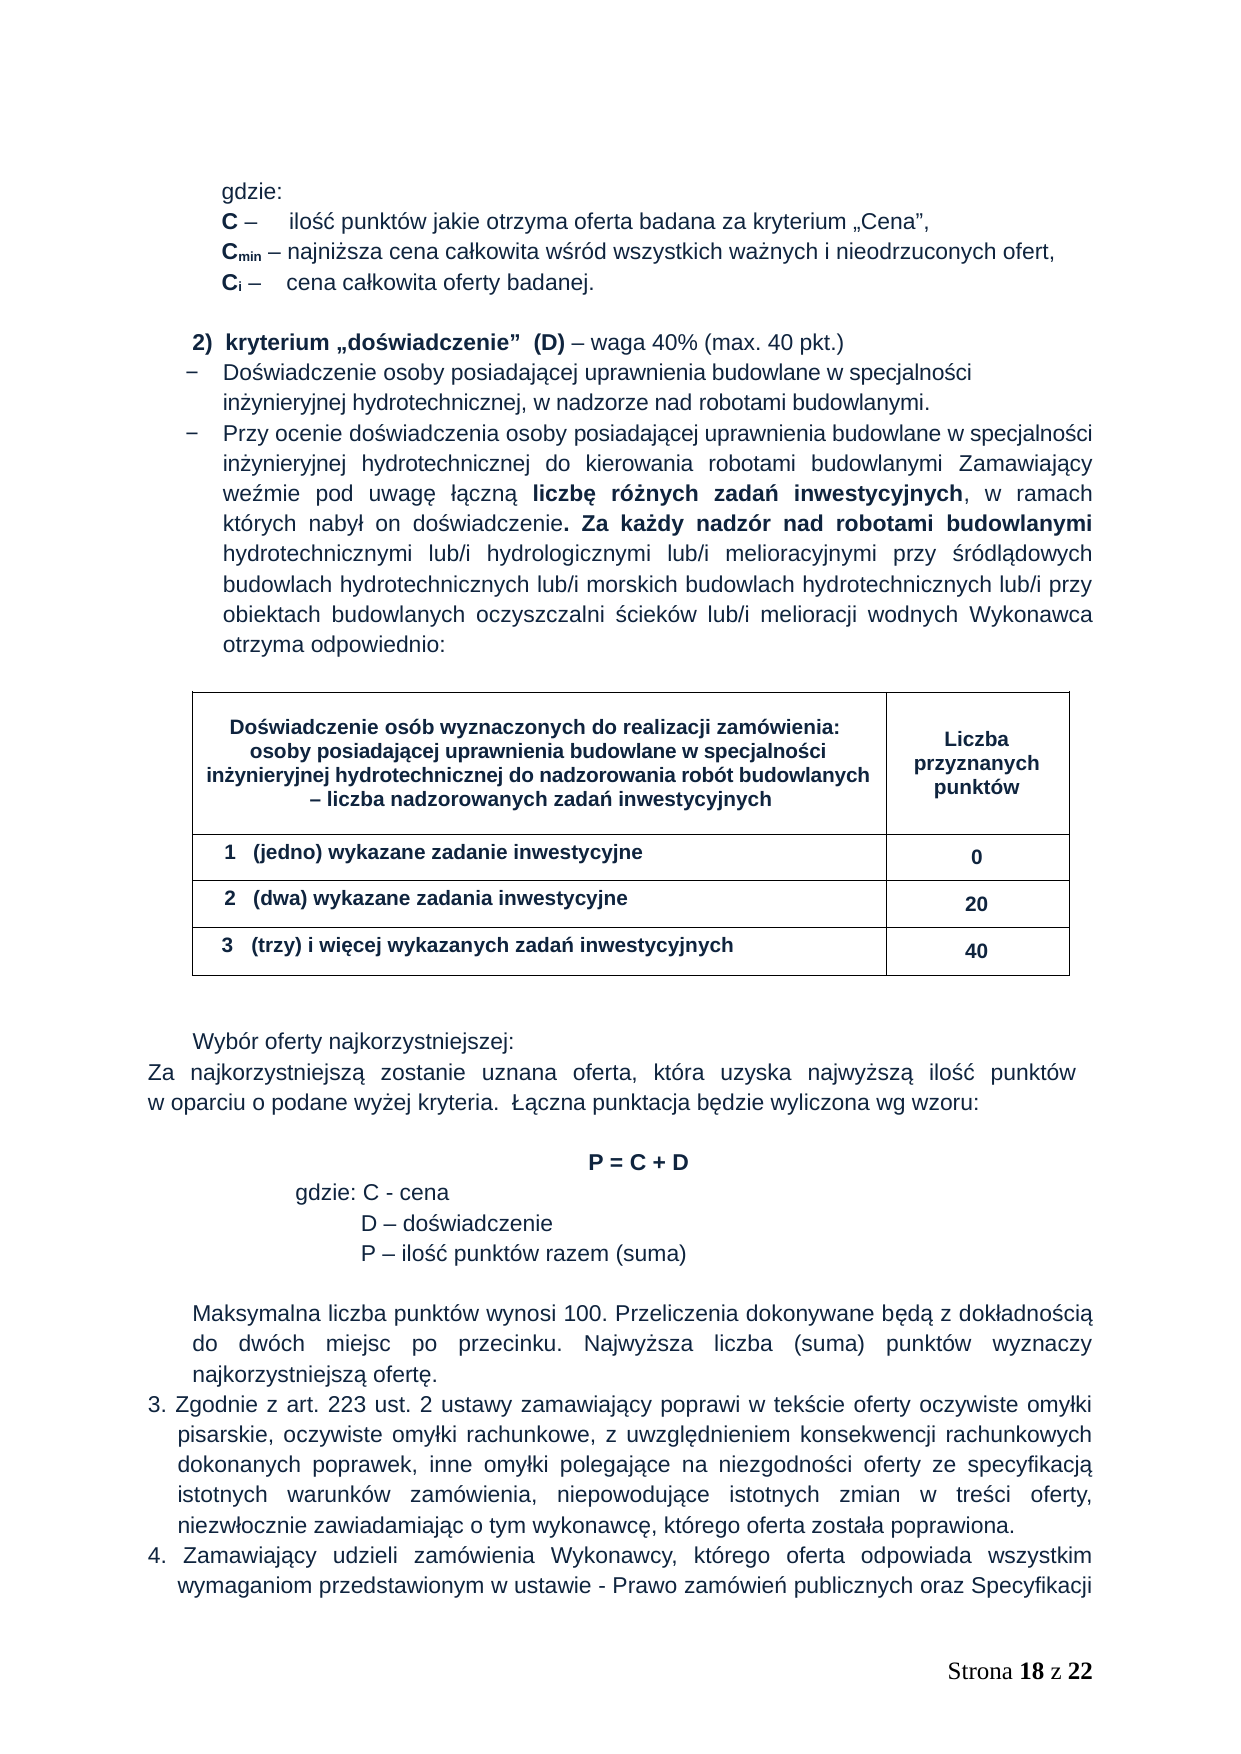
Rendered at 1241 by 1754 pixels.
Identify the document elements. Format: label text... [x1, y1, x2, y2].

text gdzie: C - cena [258, 1179, 1093, 1206]
text D – doświadczenie [354, 1209, 1093, 1236]
text C – ilość punktów jakie otrzyma oferta badana za kryterium „Cena”, [221, 208, 1093, 234]
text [148, 1542, 1093, 1598]
list Doświadczenie osoby posiadającej uprawnienia budowlane w specjalności inżynieryjnej hydrotechnicznej, w nadzorze nad robotami budowlanymi. [185, 359, 1093, 416]
text Cmin – najniższa cena całkowita wśród wszystkich ważnych i nieodrzuconych ofert, [221, 238, 1093, 264]
table_cell 2 (dwa) wykazane zadania inwestycyjne [193, 881, 886, 927]
table_cell 1 (jedno) wykazane zadanie inwestycyjne [193, 835, 886, 880]
text Wybór oferty najkorzystniejszej: [148, 1028, 1093, 1054]
table_cell (trzy) i więcej wykazanych zadań inwestycyjnych [193, 928, 886, 975]
text P – ilość punktów razem (suma) [354, 1240, 1093, 1266]
table_cell 0 [887, 835, 1069, 880]
text P = C + D [184, 1149, 1093, 1175]
text Maksymalna liczba punktów wynosi 100. Przeliczenia dokonywane będą z dokładnością do dwóch miejsc po przecinku. Najwyższa liczba (suma) punktów wyznaczy najkorzystniejszą ofertę. [192, 1300, 1093, 1387]
list Przy ocenie doświadczenia osoby posiadającej uprawnienia budowlane w specjalności inżynieryjnej hydrotechnicznej do kierowania robotami budowlanymi Zamawiający weźmie pod uwagę łączną liczbę różnych zadań inwestycyjnych, w ramach których nabył on doświadczenie. Za każdy nadzór nad robotami budowlanymi hydrotechnicznymi lub/i hydrologicznymi lub/i melioracyjnymi przy śródlądowych budowlach hydrotechnicznych lub/i morskich budowlach hydrotechnicznych lub/i przy obiektach budowlanych oczyszczalni ścieków lub/i melioracji wodnych Wykonawca otrzyma odpowiednio: [185, 419, 1093, 657]
text gdzie: [204, 178, 1093, 204]
text Ci – cena całkowita oferty badanej. [204, 268, 1093, 295]
table_header Doświadczenie osób wyznaczonych do realizacji zamówienia: osoby posiadającej uprawnienia budowlane w specjalności inżynieryjnej hydrotechnicznej do nadzorowania robót budowlanych – liczba nadzorowanych zadań inwestycyjnych [193, 693, 886, 834]
text Za najkorzystniejszą zostanie uznana oferta, która uzyska najwyższą ilość punktów w oparciu o podane wyżej kryteria. Łączna punktacja będzie wyliczona wg wzoru: [148, 1058, 1093, 1115]
table_cell 40 [887, 928, 1069, 975]
table_cell 20 [887, 881, 1069, 927]
text 3. Zgodnie z art. 223 ust. 2 ustawy zamawiający poprawi w tekście oferty oczywiste omyłki pisarskie, oczywiste omyłki rachunkowe, z uwzględnieniem konsekwencji rachunkowych dokonanych poprawek, inne omyłki polegające na niezgodności oferty ze specyfikacją istotnych warunków zamówienia, niepowodujące istotnych zmian w treści oferty, niezwłocznie zawiadamiając o tym wykonawcę, którego oferta została poprawiona. [148, 1391, 1093, 1538]
table_header Liczba przyznanych punktów [887, 693, 1069, 834]
text 2) kryterium „doświadczenie” (D) – waga 40% (max. 40 pkt.) [192, 329, 1093, 355]
